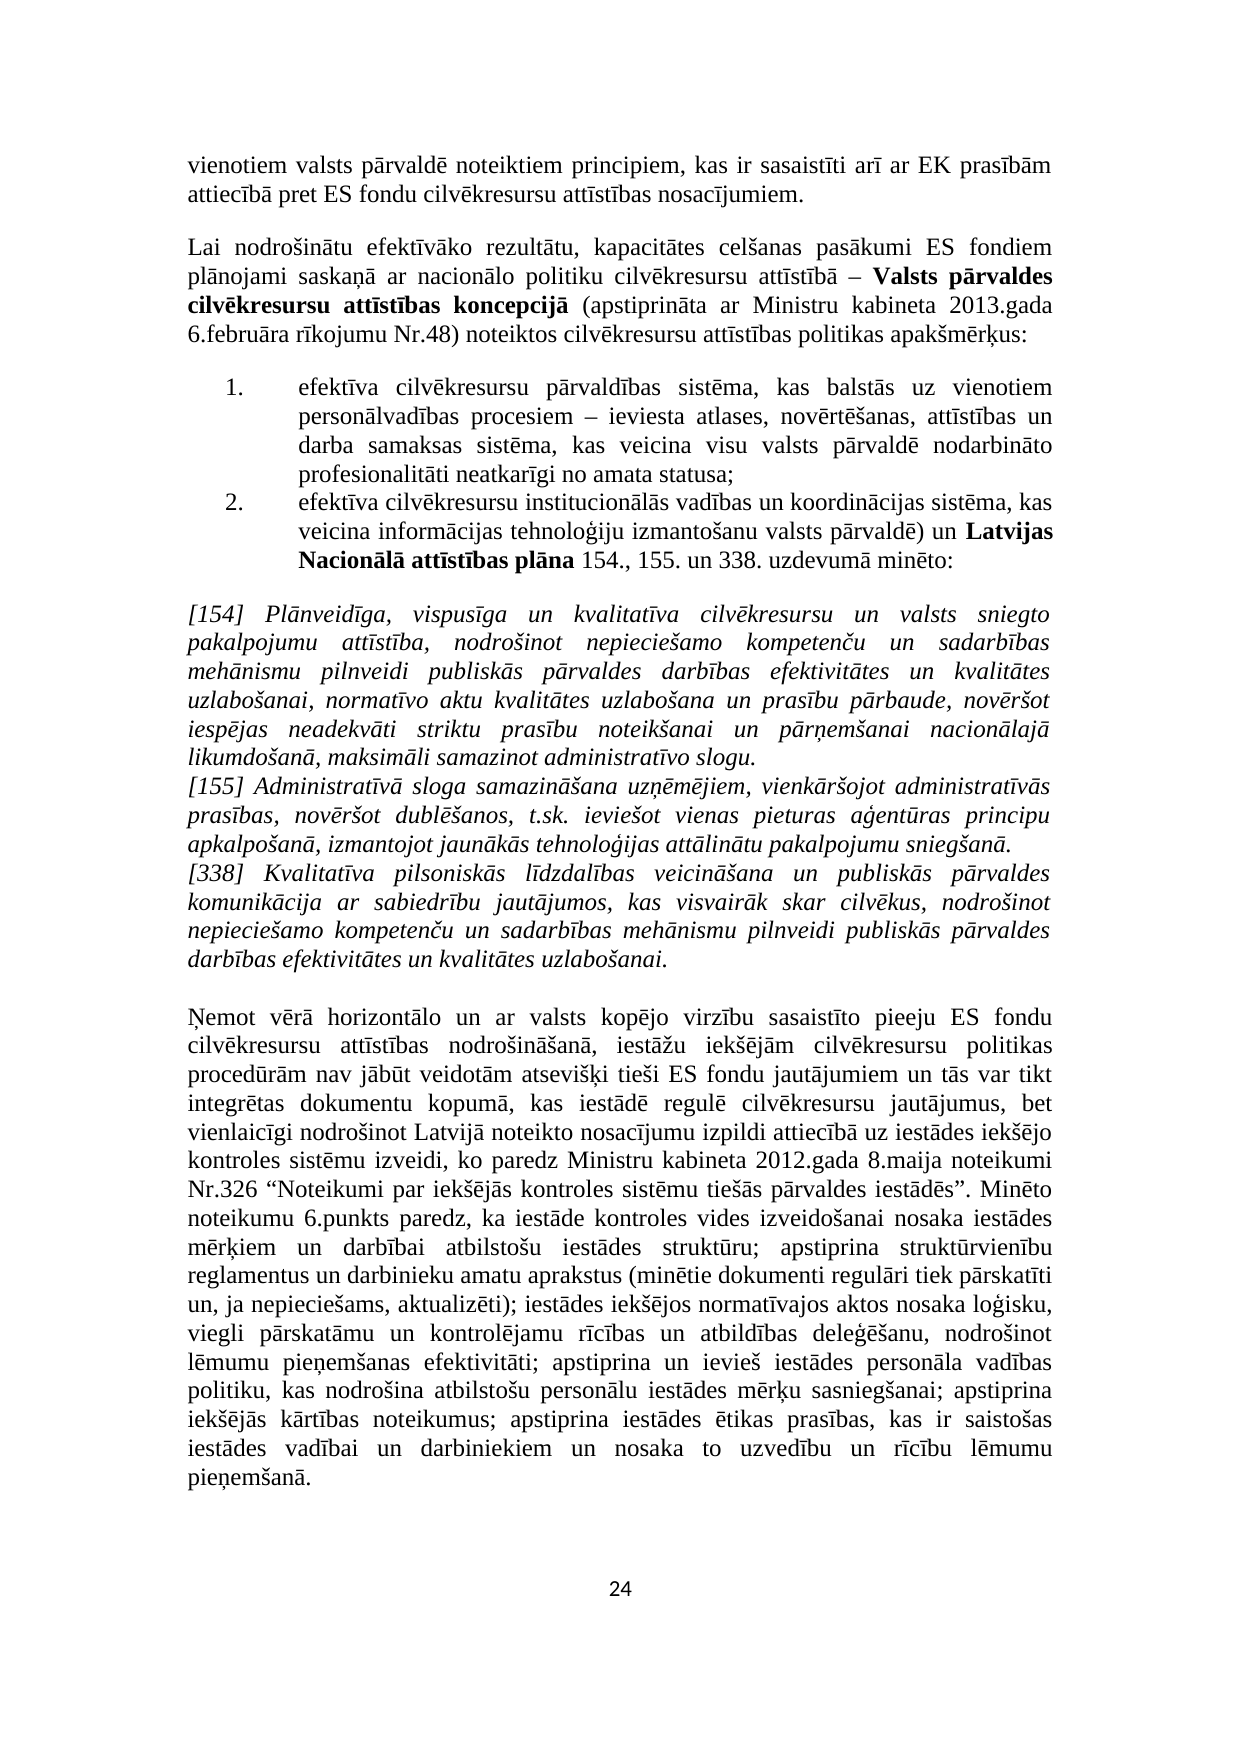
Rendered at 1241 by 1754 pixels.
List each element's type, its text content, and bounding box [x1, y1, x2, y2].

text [187, 150, 1053, 207]
list efektīva cilvēkresursu pārvaldības sistēma, kas balstās uz vienotiem personālvadības procesiem – ieviesta atlases, novērtēšanas, attīstības un darba samaksas sistēma, kas veicina visu valsts pārvaldē nodarbināto profesionalitāti neatkarīgi no amata statusa; [225, 372, 1053, 487]
text Lai nodrošinātu efektīvāko rezultātu, kapacitātes celšanas pasākumi ES fondiem plānojami saskaņā ar nacionālo politiku cilvēkresursu attīstībā – Valsts pārvaldes cilvēkresursu attīstības koncepcijā (apstiprināta ar Ministru kabineta 2013.gada 6.februāra rīkojumu Nr.48) noteiktos cilvēkresursu attīstības politikas apakšmērķus: [187, 232, 1053, 347]
text [338] Kvalitatīva pilsoniskās līdzdalības veicināšana un publiskās pārvaldes komunikācija ar sabiedrību jautājumos, kas visvairāk skar cilvēkus, nodrošinot nepieciešamo kompetenču un sadarbības mehānismu pilnveidi publiskās pārvaldes darbības efektivitātes un kvalitātes uzlabošanai. [187, 858, 1053, 973]
list efektīva cilvēkresursu institucionālās vadības un koordinācijas sistēma, kas veicina informācijas tehnoloģiju izmantošanu valsts pārvaldē) un Latvijas Nacionālā attīstības plāna 154., 155. un 338. uzdevumā minēto: [225, 487, 1053, 574]
text [154] Plānveidīga, vispusīga un kvalitatīva cilvēkresursu un valsts sniegto pakalpojumu attīstība, nodrošinot nepieciešamo kompetenču un sadarbības mehānismu pilnveidi publiskās pārvaldes darbības efektivitātes un kvalitātes uzlabošanai, normatīvo aktu kvalitātes uzlabošana un prasību pārbaude, novēršot iespējas neadekvāti striktu prasību noteikšanai un pārņemšanai nacionālajā likumdošanā, maksimāli samazinot administratīvo slogu. [187, 599, 1053, 771]
text Ņemot vērā horizontālo un ar valsts kopējo virzību sasaistīto pieeju ES fondu cilvēkresursu attīstības nodrošināšanā, iestāžu iekšējām cilvēkresursu politikas procedūrām nav jābūt veidotām atsevišķi tieši ES fondu jautājumiem un tās var tikt integrētas dokumentu kopumā, kas iestādē regulē cilvēkresursu jautājumus, bet vienlaicīgi nodrošinot Latvijā noteikto nosacījumu izpildi attiecībā uz iestādes iekšējo kontroles sistēmu izveidi, ko paredz Ministru kabineta 2012.gada 8.maija noteikumi Nr.326 “Noteikumi par iekšējās kontroles sistēmu tiešās pārvaldes iestādēs”. Minēto noteikumu 6.punkts paredz, ka iestāde kontroles vides izveidošanai nosaka iestādes mērķiem un darbībai atbilstošu iestādes struktūru; apstiprina struktūrvienību reglamentus un darbinieku amatu aprakstus (minētie dokumenti regulāri tiek pārskatīti un, ja nepieciešams, aktualizēti); iestādes iekšējos normatīvajos aktos nosaka loģisku, viegli pārskatāmu un kontrolējamu rīcības un atbildības deleģēšanu, nodrošinot lēmumu pieņemšanas efektivitāti; apstiprina un ievieš iestādes personāla vadības politiku, kas nodrošina atbilstošu personālu iestādes mērķu sasniegšanai; apstiprina iekšējās kārtības noteikumus; apstiprina iestādes ētikas prasības, kas ir saistošas iestādes vadībai un darbiniekiem un nosaka to uzvedību un rīcību lēmumu pieņemšanā. [187, 1002, 1053, 1491]
text [155] Administratīvā sloga samazināšana uzņēmējiem, vienkāršojot administratīvās prasības, novēršot dublēšanos, t.sk. ieviešot vienas pieturas aģentūras principu apkalpošanā, izmantojot jaunākās tehnoloģijas attālinātu pakalpojumu sniegšanā. [187, 771, 1053, 858]
